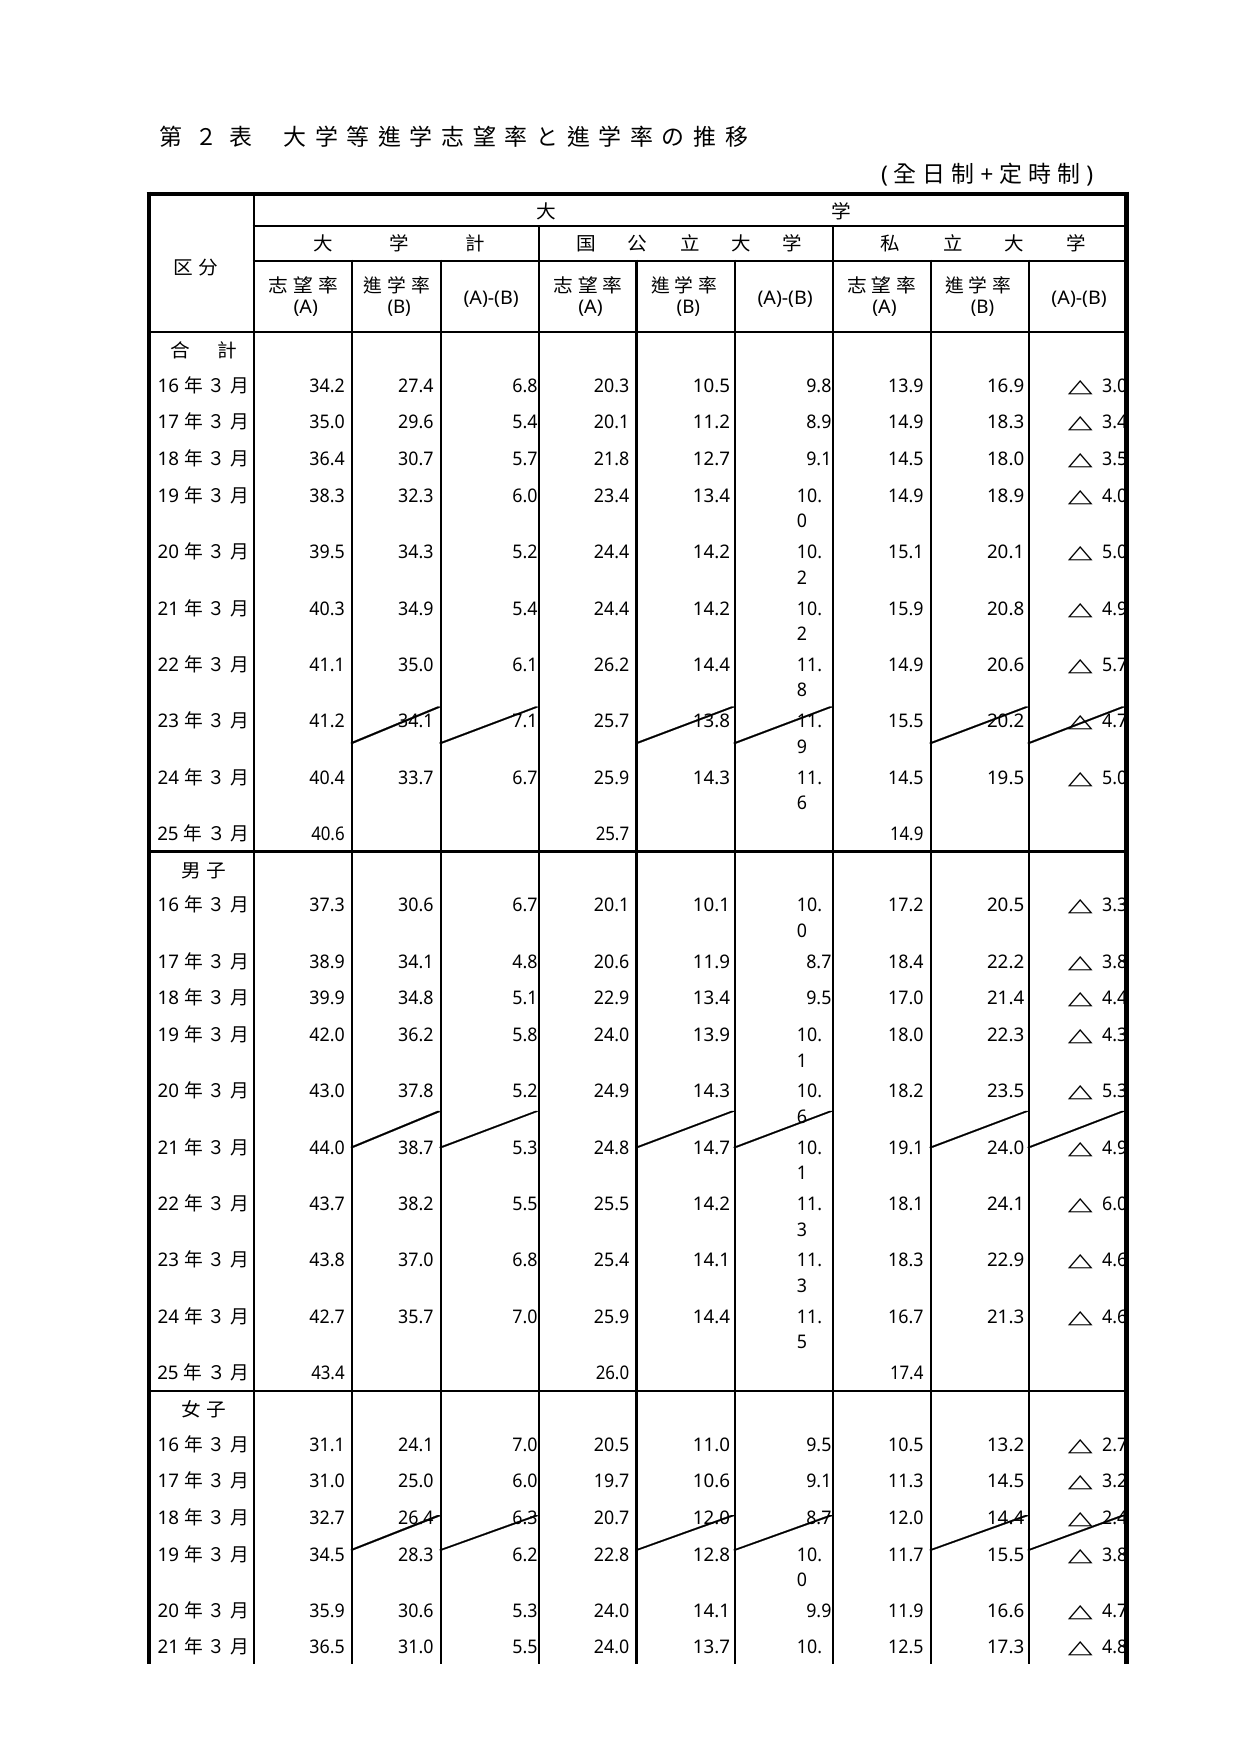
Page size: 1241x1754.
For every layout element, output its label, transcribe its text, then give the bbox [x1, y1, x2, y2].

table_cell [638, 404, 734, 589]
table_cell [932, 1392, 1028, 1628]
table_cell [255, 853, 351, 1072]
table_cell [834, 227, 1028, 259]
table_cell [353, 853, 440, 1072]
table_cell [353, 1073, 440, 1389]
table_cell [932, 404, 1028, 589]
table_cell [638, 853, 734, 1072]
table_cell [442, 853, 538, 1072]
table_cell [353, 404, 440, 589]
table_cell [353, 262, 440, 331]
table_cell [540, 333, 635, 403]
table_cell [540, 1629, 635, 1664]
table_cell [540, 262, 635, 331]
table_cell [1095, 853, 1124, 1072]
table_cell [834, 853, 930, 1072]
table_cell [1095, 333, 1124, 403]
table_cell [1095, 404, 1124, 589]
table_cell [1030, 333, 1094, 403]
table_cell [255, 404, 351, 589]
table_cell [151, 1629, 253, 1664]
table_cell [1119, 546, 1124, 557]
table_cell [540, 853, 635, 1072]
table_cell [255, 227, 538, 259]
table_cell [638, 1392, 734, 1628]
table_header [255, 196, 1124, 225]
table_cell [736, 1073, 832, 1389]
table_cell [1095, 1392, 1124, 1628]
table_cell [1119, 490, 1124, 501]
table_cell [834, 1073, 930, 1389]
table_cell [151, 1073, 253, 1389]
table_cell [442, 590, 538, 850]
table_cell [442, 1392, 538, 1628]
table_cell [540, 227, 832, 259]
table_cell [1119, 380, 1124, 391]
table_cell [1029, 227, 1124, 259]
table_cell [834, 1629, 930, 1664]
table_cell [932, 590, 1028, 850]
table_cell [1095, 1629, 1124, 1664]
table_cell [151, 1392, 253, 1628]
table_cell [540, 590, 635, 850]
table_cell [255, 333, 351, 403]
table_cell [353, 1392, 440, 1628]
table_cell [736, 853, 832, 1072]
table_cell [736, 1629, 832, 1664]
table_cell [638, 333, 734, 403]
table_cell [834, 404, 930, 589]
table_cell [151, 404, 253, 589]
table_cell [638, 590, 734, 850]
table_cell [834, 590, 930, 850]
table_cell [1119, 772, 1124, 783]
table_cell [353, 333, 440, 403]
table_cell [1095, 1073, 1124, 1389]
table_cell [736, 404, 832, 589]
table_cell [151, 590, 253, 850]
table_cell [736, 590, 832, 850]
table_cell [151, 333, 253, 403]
text 第 ２ 表 大 学 等 進 学 志 望 率 と 進 学 率 の 推 移 [159, 121, 1240, 152]
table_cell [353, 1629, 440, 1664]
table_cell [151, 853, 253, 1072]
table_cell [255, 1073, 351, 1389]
text ( 全 日 制 + 定 時 制 ) [106, 158, 1093, 189]
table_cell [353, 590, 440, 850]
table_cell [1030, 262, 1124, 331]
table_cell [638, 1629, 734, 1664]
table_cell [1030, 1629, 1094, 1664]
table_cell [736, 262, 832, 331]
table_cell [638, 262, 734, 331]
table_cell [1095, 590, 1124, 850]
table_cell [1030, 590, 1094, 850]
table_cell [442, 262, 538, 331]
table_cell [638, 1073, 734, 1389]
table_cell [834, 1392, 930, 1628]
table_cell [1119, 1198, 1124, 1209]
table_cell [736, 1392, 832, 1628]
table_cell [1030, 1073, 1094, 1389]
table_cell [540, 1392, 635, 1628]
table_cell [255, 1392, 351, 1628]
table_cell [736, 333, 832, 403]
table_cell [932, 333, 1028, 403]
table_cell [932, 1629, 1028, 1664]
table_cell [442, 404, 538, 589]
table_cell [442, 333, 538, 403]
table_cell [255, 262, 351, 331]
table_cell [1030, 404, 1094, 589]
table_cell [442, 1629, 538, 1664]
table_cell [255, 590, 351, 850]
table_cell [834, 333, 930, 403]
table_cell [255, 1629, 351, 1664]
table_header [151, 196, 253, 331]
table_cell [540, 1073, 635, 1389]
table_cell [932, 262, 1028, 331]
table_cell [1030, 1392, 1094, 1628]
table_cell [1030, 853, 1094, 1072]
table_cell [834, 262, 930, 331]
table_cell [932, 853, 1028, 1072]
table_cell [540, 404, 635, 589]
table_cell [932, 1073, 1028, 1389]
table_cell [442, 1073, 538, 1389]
